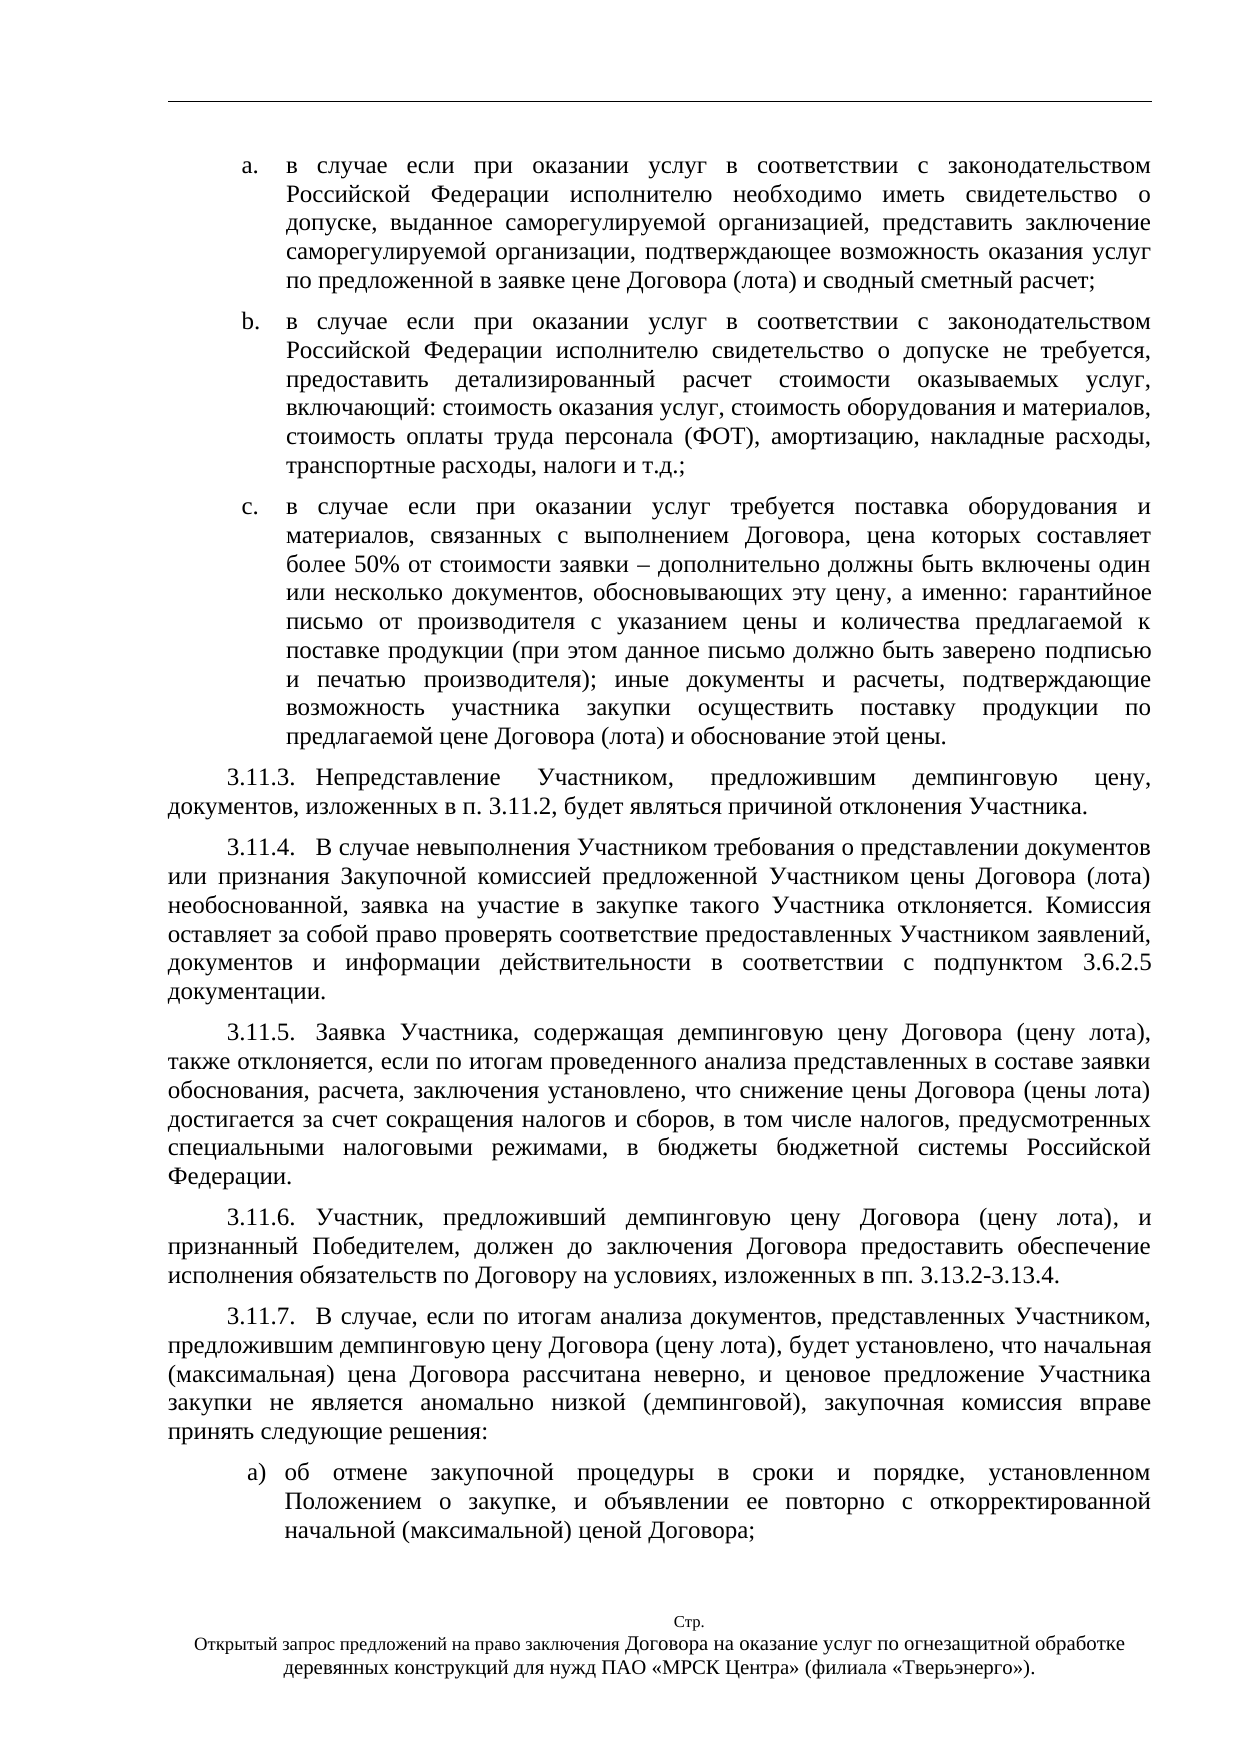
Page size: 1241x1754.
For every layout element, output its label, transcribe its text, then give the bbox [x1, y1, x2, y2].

list В случае невыполнения Участником требования о представлении документов или признания Закупочной комиссией предложенной Участником цены Договора (лота) необоснованной, заявка на участие в закупке такого Участника отклоняется. Комиссия оставляет за собой право проверять соответствие предоставленных Участником заявлений, документов и информации действительности в соответствии с подпунктом 3.6.2.5 документации. [168, 832, 1152, 1005]
list в случае если при оказании услуг требуется поставка оборудования и материалов, связанных с выполнением Договора, цена которых составляет более 50% от стоимости заявки – дополнительно должны быть включены один или несколько документов, обосновывающих эту цену, а именно: гарантийное письмо от производителя с указанием цены и количества предлагаемой к поставке продукции (при этом данное письмо должно быть заверено подписью и печатью производителя); иные документы и расчеты, подтверждающие возможность участника закупки осуществить поставку продукции по предлагаемой цене Договора (лота) и обоснование этой цены. [241, 491, 1152, 750]
list в случае если при оказании услуг в соответствии с законодательством Российской Федерации исполнителю необходимо иметь свидетельство о допуске, выданное саморегулируемой организацией, представить заключение саморегулируемой организации, подтверждающее возможность оказания услуг по предложенной в заявке цене Договора (лота) и сводный сметный расчет; [241, 150, 1152, 294]
list в случае если при оказании услуг в соответствии с законодательством Российской Федерации исполнителю свидетельство о допуске не требуется, предоставить детализированный расчет стоимости оказываемых услуг, включающий: стоимость оказания услуг, стоимость оборудования и материалов, стоимость оплаты труда персонала (ФОТ), амортизацию, накладные расходы, транспортные расходы, налоги и т.д.; [241, 306, 1152, 479]
list Непредставление Участником, предложившим демпинговую цену, документов, изложенных в п. 3.11.2, будет являться причиной отклонения Участника. [168, 762, 1152, 820]
list Заявка Участника, содержащая демпинговую цену Договора (цену лота), также отклоняется, если по итогам проведенного анализа представленных в составе заявки обоснования, расчета, заключения установлено, что снижение цены Договора (цены лота) достигается за счет сокращения налогов и сборов, в том числе налогов, предусмотренных специальными налоговыми режимами, в бюджеты бюджетной системы Российской Федерации. [168, 1017, 1152, 1190]
list В случае, если по итогам анализа документов, представленных Участником, предложившим демпинговую цену Договора (цену лота), будет установлено, что начальная (максимальная) цена Договора рассчитана неверно, и ценовое предложение Участника закупки не является аномально низкой (демпинговой), закупочная комиссия вправе принять следующие решения: [168, 1301, 1152, 1445]
list об отмене закупочной процедуры в сроки и порядке, установленном Положением о закупке, и объявлении ее повторно с откорректированной начальной (максимальной) ценой Договора; [247, 1457, 1152, 1544]
list Участник, предложивший демпинговую цену Договора (цену лота), и признанный Победителем, должен до заключения Договора предоставить обеспечение исполнения обязательств по Договору на условиях, изложенных в пп. 3.13.2-3.13.4. [168, 1202, 1152, 1289]
